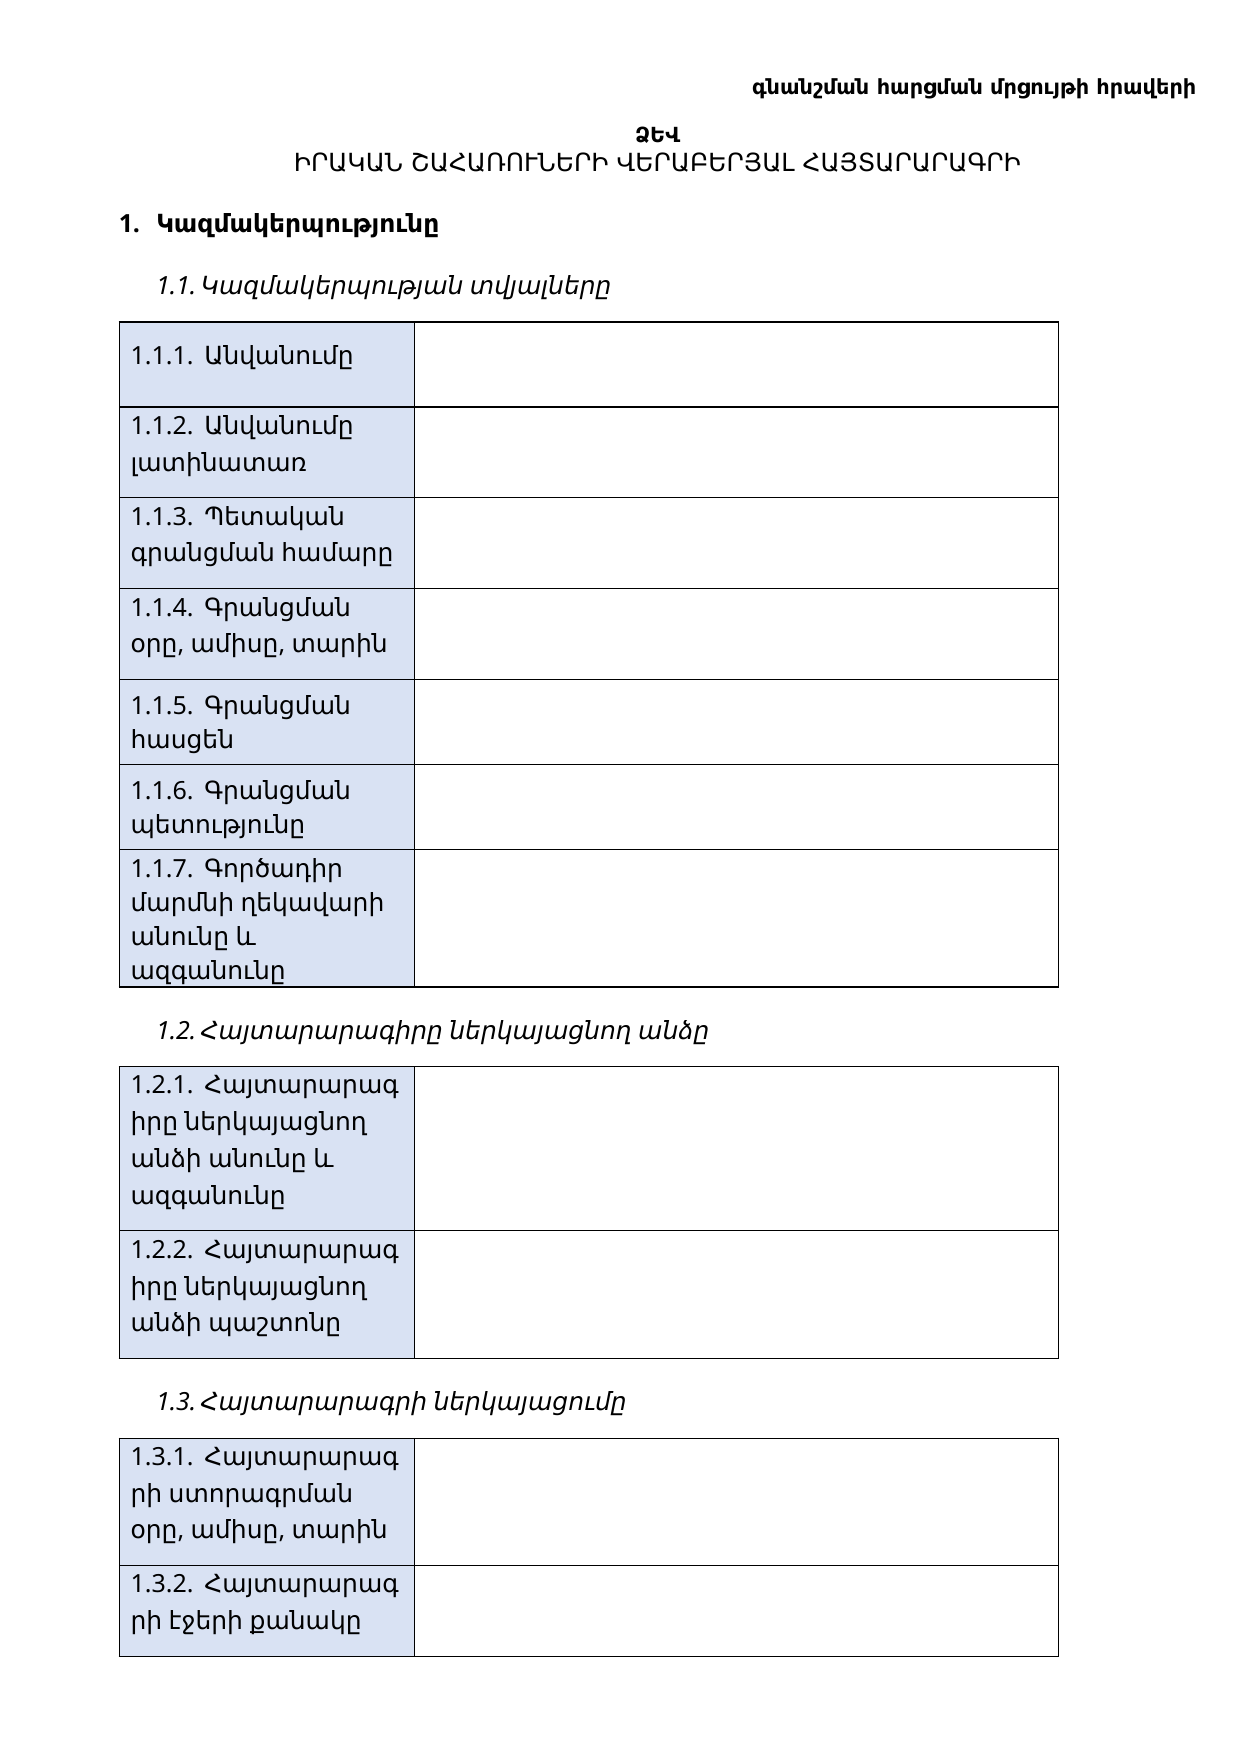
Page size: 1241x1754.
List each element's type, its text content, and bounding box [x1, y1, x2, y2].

text ԻՐԱԿԱՆ ՇԱՀԱՌՈՒՆԵՐԻ ՎԵՐԱԲԵՐՅԱԼ ՀԱՅՏԱՐԱՐԱԳՐԻ [118, 148, 1196, 177]
table_cell Գործադիր մարմնի ղեկավարի անունը և ազգանունը [120, 850, 414, 986]
table_cell Հայտարարագրի էջերի քանակը [120, 1566, 414, 1656]
table_cell [415, 765, 1058, 849]
table_cell Հայտարարագիրը ներկայացնող անձի պաշտոնը [120, 1231, 414, 1358]
table_cell [415, 498, 1058, 588]
table_header [415, 1439, 1058, 1565]
text ՁԵՎ [118, 123, 1196, 148]
table_cell [415, 1231, 1058, 1358]
table_cell [415, 850, 1058, 986]
table_header Անվանումը [120, 323, 414, 406]
table_cell [415, 408, 1058, 497]
list Կազմակերպությունը [118, 206, 1196, 240]
table_header Հայտարարագրի ստորագրման օրը, ամիսը, տարին [120, 1439, 414, 1565]
table_header [415, 323, 1058, 406]
list Կազմակերպության տվյալները [156, 268, 1196, 302]
table_cell Պետական գրանցման համարը [120, 498, 414, 588]
table_cell Գրանցման հասցեն [120, 680, 414, 764]
text գնանշման հարցման մրցույթի հրավերի [118, 75, 1196, 99]
table_cell Գրանցման օրը, ամիսը, տարին [120, 589, 414, 679]
table_header [415, 1067, 1058, 1230]
list Հայտարարագիրը ներկայացնող անձը [156, 1012, 1196, 1047]
table_cell [415, 589, 1058, 679]
table_cell [415, 680, 1058, 764]
table_cell [415, 1566, 1058, 1656]
table_cell Անվանումը լատինատառ [120, 408, 414, 497]
table_header Հայտարարագիրը ներկայացնող անձի անունը և ազգանունը [120, 1067, 414, 1230]
list Հայտարարագրի ներկայացումը [156, 1384, 1196, 1418]
table_cell Գրանցման պետությունը [120, 765, 414, 849]
